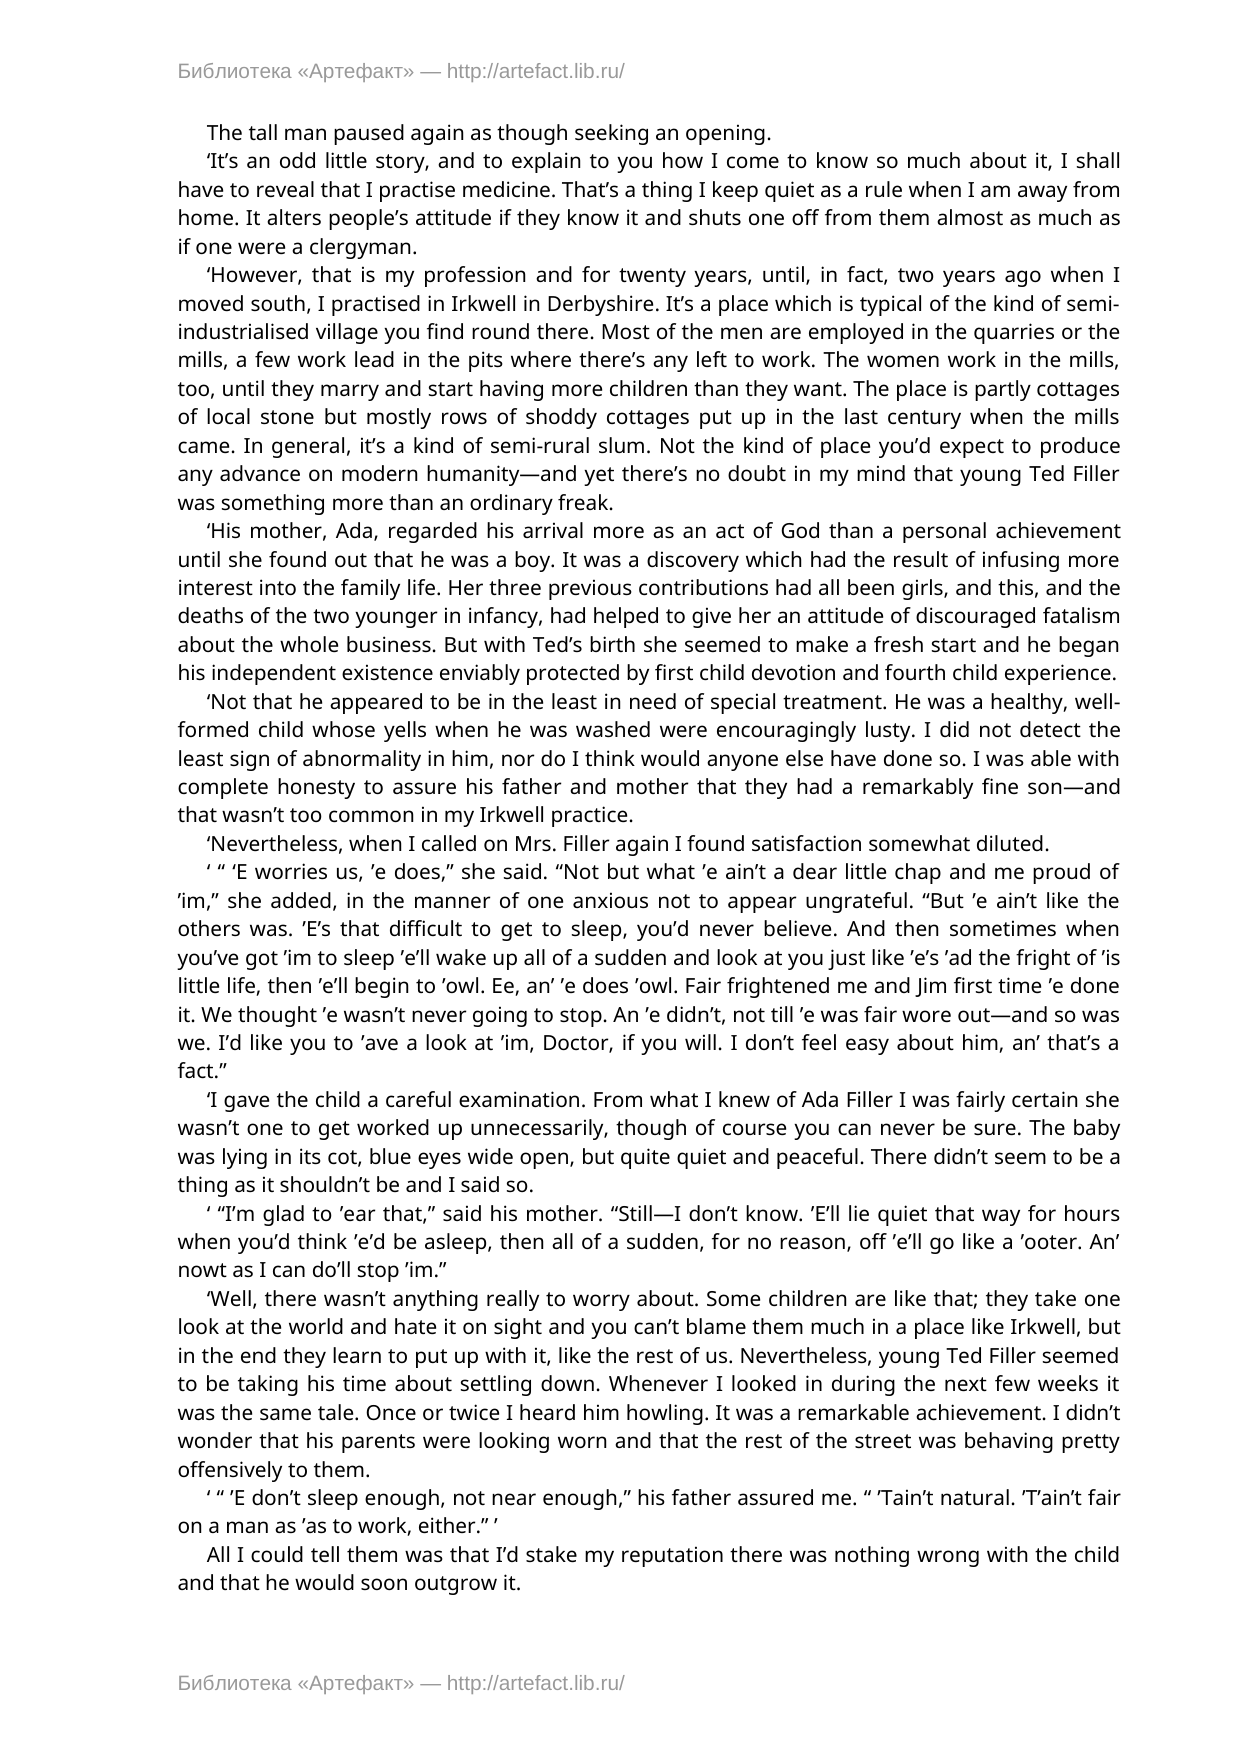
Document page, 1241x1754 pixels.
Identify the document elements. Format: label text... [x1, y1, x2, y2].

text ‘However, that is my profession and for twenty years, until, in fact, two years ago when I moved south, I practised in Irkwell in Derbyshire. It’s a place which is typical of the kind of semi-industrialised village you find round there. Most of the men are employed in the quarries or the mills, a few work lead in the pits where there’s any left to work. The women work in the mills, too, until they marry and start having more children than they want. The place is partly cottages of local stone but mostly rows of shoddy cottages put up in the last century when the mills came. In general, it’s a kind of semi-rural slum. Not the kind of place you’d expect to produce any advance on modern humanity—and yet there’s no doubt in my mind that young Ted Filler was something more than an ordinary freak. [177, 260, 1122, 516]
text ‘ “I’m glad to ’ear that,” said his mother. “Still—I don’t know. ’E’ll lie quiet that way for hours when you’d think ’e’d be asleep, then all of a sudden, for no reason, off ’e’ll go like a ’ooter. An’ nowt as I can do’ll stop ’im.” [177, 1199, 1122, 1284]
text All I could tell them was that I’d stake my reputation there was nothing wrong with the child and that he would soon outgrow it. [177, 1540, 1122, 1597]
text ‘I gave the child a careful examination. From what I knew of Ada Filler I was fairly certain she wasn’t one to get worked up unnecessarily, though of course you can never be sure. The baby was lying in its cot, blue eyes wide open, but quite quiet and peaceful. There didn’t seem to be a thing as it shouldn’t be and I said so. [177, 1085, 1122, 1199]
text ‘ “ ‘E worries us, ’e does,” she said. “Not but what ’e ain’t a dear little chap and me proud of ’im,” she added, in the manner of one anxious not to appear ungrateful. “But ’e ain’t like the others was. ’E’s that difficult to get to sleep, you’d never believe. And then sometimes when you’ve got ’im to sleep ’e’ll wake up all of a sudden and look at you just like ’e’s ’ad the fright of ’is little life, then ’e’ll begin to ’owl. Ee, an’ ’e does ’owl. Fair frightened me and Jim first time ’e done it. We thought ’e wasn’t never going to stop. An ’e didn’t, not till ’e was fair wore out—and so was we. I’d like you to ’ave a look at ’im, Doctor, if you will. I don’t feel easy about him, an’ that’s a fact.” [177, 857, 1122, 1085]
text ‘His mother, Ada, regarded his arrival more as an act of God than a personal achievement until she found out that he was a boy. It was a discovery which had the result of infusing more interest into the family life. Her three previous contributions had all been girls, and this, and the deaths of the two younger in infancy, had helped to give her an attitude of discouraged fatalism about the whole business. But with Ted’s birth she seemed to make a fresh start and he began his independent existence enviably protected by first child devotion and fourth child experience. [177, 516, 1122, 687]
text ‘Nevertheless, when I called on Mrs. Filler again I found satisfaction somewhat diluted. [177, 829, 1122, 857]
text ‘It’s an odd little story, and to explain to you how I come to know so much about it, I shall have to reveal that I practise medicine. That’s a thing I keep quiet as a rule when I am away from home. It alters people’s attitude if they know it and shuts one off from them almost as much as if one were a clergyman. [177, 147, 1122, 260]
text ‘Not that he appeared to be in the least in need of special treatment. He was a healthy, well-formed child whose yells when he was washed were encouragingly lusty. I did not detect the least sign of abnormality in him, nor do I think would anyone else have done so. I was able with complete honesty to assure his father and mother that they had a remarkably fine son—and that wasn’t too common in my Irkwell practice. [177, 687, 1122, 829]
text ‘ “ ’E don’t sleep enough, not near enough,” his father assured me. “ ’Tain’t natural. ’T’ain’t fair on a man as ’as to work, either.” ’ [177, 1483, 1122, 1540]
text The tall man paused again as though seeking an opening. [177, 118, 1122, 147]
text ‘Well, there wasn’t anything really to worry about. Some children are like that; they take one look at the world and hate it on sight and you can’t blame them much in a place like Irkwell, but in the end they learn to put up with it, like the rest of us. Nevertheless, young Ted Filler seemed to be taking his time about settling down. Whenever I looked in during the next few weeks it was the same tale. Once or twice I heard him howling. It was a remarkable achievement. I didn’t wonder that his parents were looking worn and that the rest of the street was behaving pretty offensively to them. [177, 1284, 1122, 1483]
